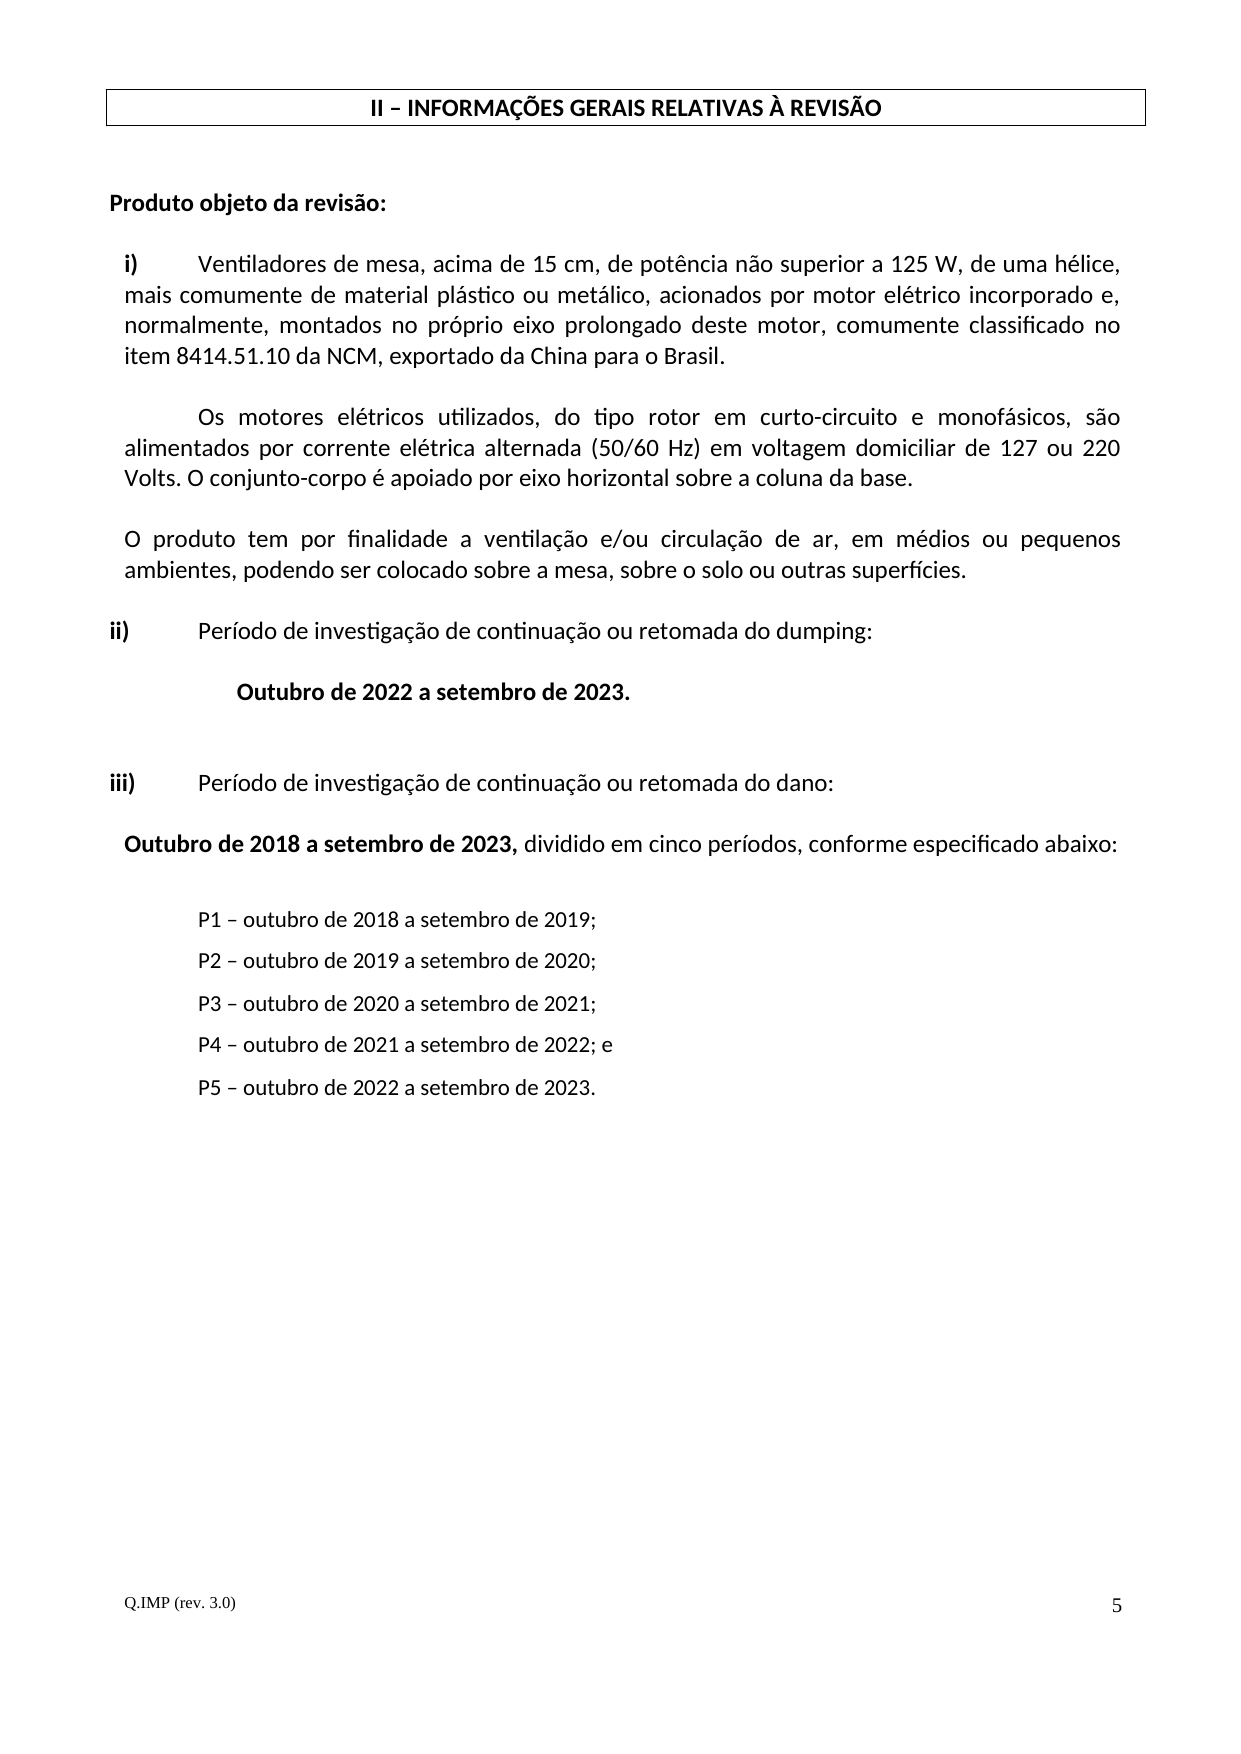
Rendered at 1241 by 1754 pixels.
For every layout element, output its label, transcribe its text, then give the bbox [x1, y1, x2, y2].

text O produto tem por finalidade a ventilação e/ou circulação de ar, em médios ou pequenos ambientes, podendo ser colocado sobre a mesa, sobre o solo ou outras superfícies. [124, 523, 1122, 584]
text i) Ventiladores de mesa, acima de 15 cm, de potência não superior a 125 W, de uma hélice, mais comumente de material plástico ou metálico, acionados por motor elétrico incorporado e, normalmente, montados no próprio eixo prolongado deste motor, comumente classificado no item 8414.51.10 da NCM, exportado da China para o Brasil. [124, 248, 1122, 371]
text Outubro de 2022 a setembro de 2023. [237, 676, 1122, 706]
text iii) Período de investigação de continuação ou retomada do dano: [109, 767, 1143, 798]
text Outubro de 2018 a setembro de 2023, dividido em cinco períodos, conforme especificado abaixo: [124, 828, 1122, 859]
text P1 – outubro de 2018 a setembro de 2019; [198, 905, 1122, 933]
text P5 – outubro de 2022 a setembro de 2023. [198, 1073, 1122, 1101]
subtitle II – INFORMAÇÕES GERAIS RELATIVAS À REVISÃO [107, 90, 1145, 125]
text Produto objeto da revisão: [109, 187, 1143, 218]
text ii) Período de investigação de continuação ou retomada do dumping: [109, 615, 1143, 645]
text P2 – outubro de 2019 a setembro de 2020; [198, 947, 1122, 975]
text P3 – outubro de 2020 a setembro de 2021; [198, 989, 1122, 1017]
text Os motores elétricos utilizados, do tipo rotor em curto-circuito e monofásicos, são alimentados por corrente elétrica alternada (50/60 Hz) em voltagem domiciliar de 127 ou 220 Volts. O conjunto-corpo é apoiado por eixo horizontal sobre a coluna da base. [124, 401, 1122, 493]
text P4 – outubro de 2021 a setembro de 2022; e [198, 1031, 1122, 1059]
